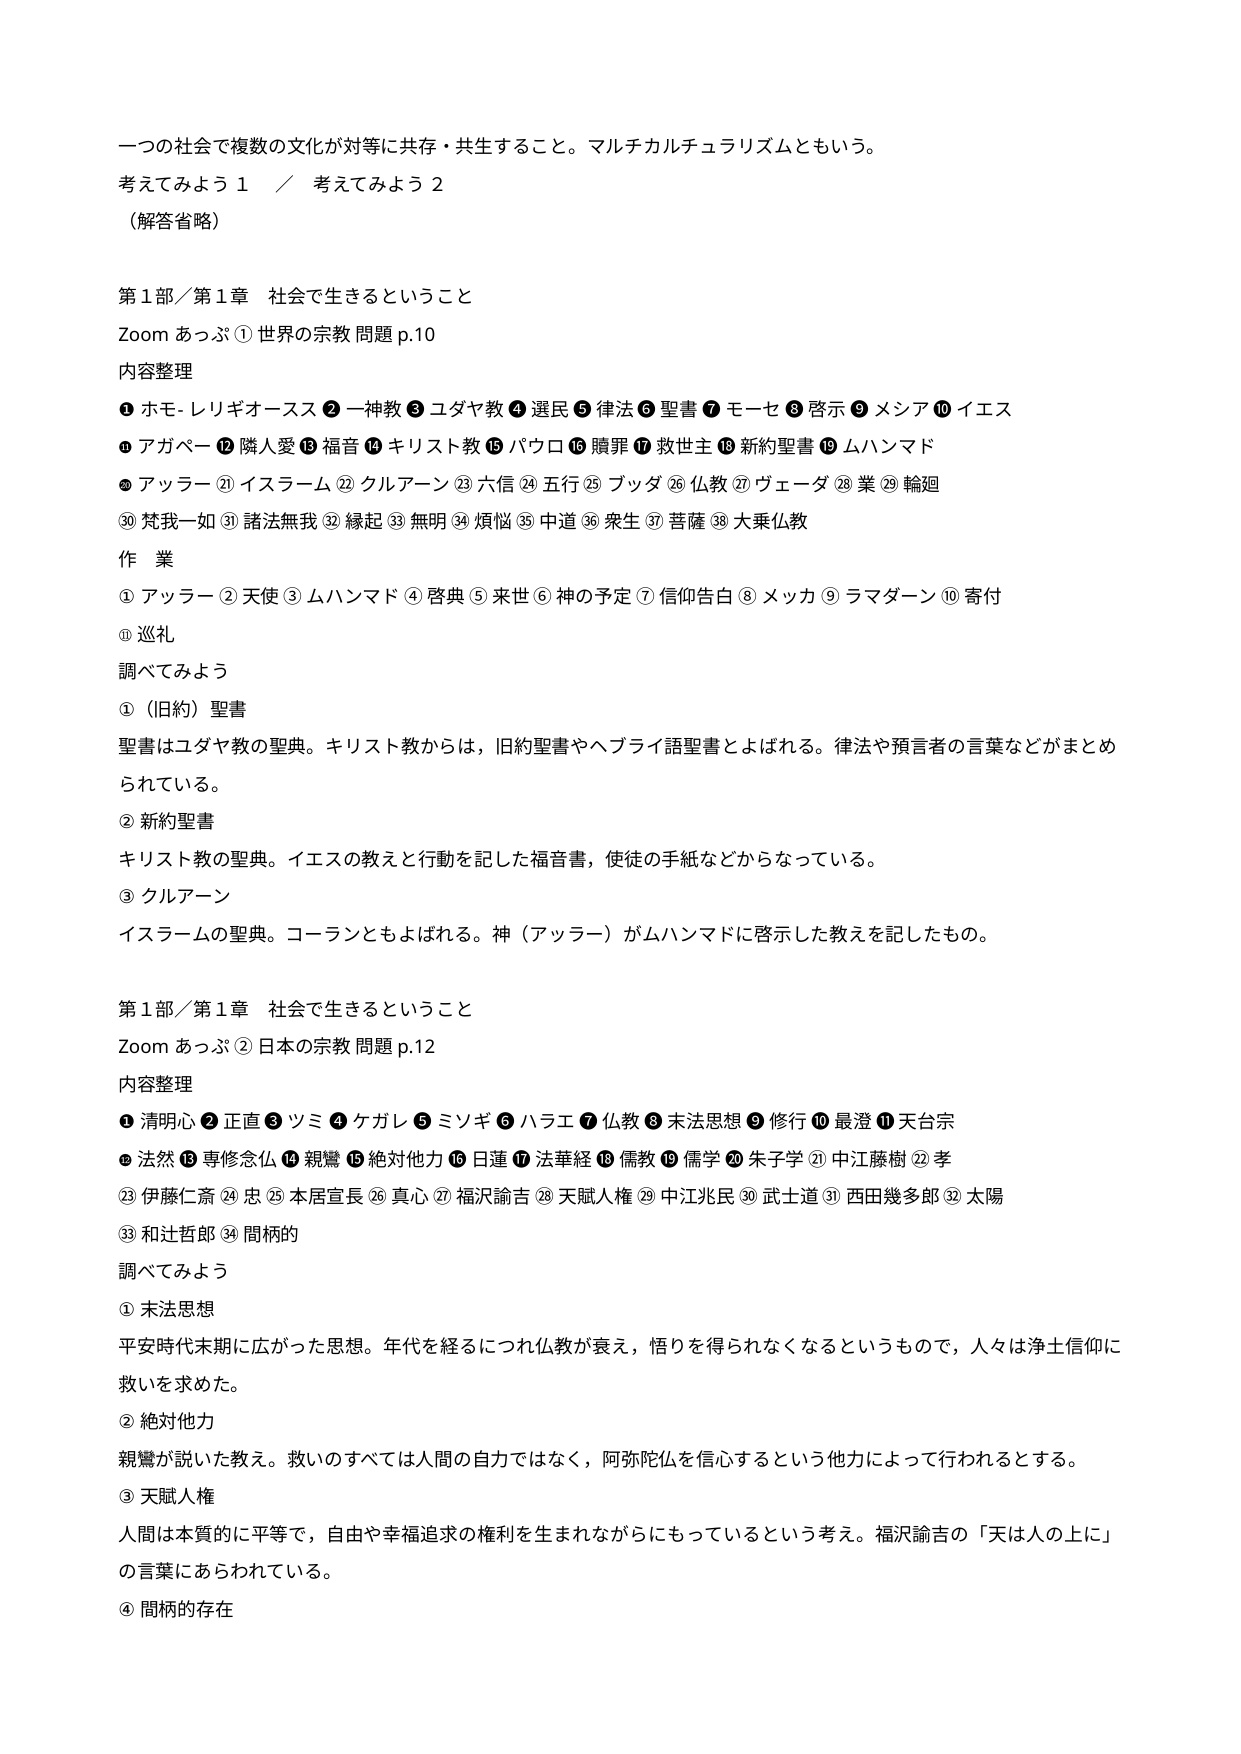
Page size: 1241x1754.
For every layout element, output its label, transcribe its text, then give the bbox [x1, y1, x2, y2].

text 内容整理 [118, 1064, 1122, 1102]
text ❶ ホモ- レリギオースス ❷ 一神教 ❸ ユダヤ教 ❹ 選民 ❺ 律法 ❻ 聖書 ❼ モーセ ❽ 啓示 ❾ メシア ❿ イエス [118, 389, 1122, 427]
text ④ 間柄的存在 [118, 1589, 1122, 1627]
text 第１部／第１章 社会で生きるということ [118, 989, 1122, 1027]
text ㉓ 伊藤仁斎 ㉔ 忠 ㉕ 本居宣長 ㉖ 真心 ㉗ 福沢諭吉 ㉘ 天賦人権 ㉙ 中江兆民 ㉚ 武士道 ㉛ 西田幾多郎 ㉜ 太陽 [118, 1177, 1122, 1214]
text ⓫ アガペー ⓬ 隣人愛 ⓭ 福音 ⓮ キリスト教 ⓯ パウロ ⓰ 贖罪 ⓱ 救世主 ⓲ 新約聖書 ⓳ ムハンマド [118, 427, 1122, 464]
text ①（旧約）聖書 [118, 689, 1122, 727]
text Zoom あっぷ ② 日本の宗教 問題 p.12 [118, 1027, 1122, 1064]
text ⑪ 巡礼 [118, 614, 1122, 652]
text ③ 天賦人権 [118, 1477, 1122, 1514]
text 平安時代末期に広がった思想。年代を経るにつれ仏教が衰え，悟りを得られなくなるというもので，人々は浄土信仰に救いを求めた。 [118, 1327, 1122, 1402]
text 一つの社会で複数の文化が対等に共存・共生すること。マルチカルチュラリズムともいう。 [118, 127, 1122, 164]
text キリスト教の聖典。イエスの教えと行動を記した福音書，使徒の手紙などからなっている。 [118, 839, 1122, 877]
text 内容整理 [118, 352, 1122, 389]
text Zoom あっぷ ① 世界の宗教 問題 p.10 [118, 314, 1122, 352]
text ㉝ 和辻哲郎 ㉞ 間柄的 [118, 1214, 1122, 1252]
text 調べてみよう [118, 652, 1122, 689]
text ② 絶対他力 [118, 1402, 1122, 1439]
text ㉚ 梵我一如 ㉛ 諸法無我 ㉜ 縁起 ㉝ 無明 ㉞ 煩悩 ㉟ 中道 ㊱ 衆生 ㊲ 菩薩 ㊳ 大乗仏教 [118, 502, 1122, 539]
text 考えてみよう １ ／ 考えてみよう ２ [118, 164, 1122, 202]
text イスラームの聖典。コーランともよばれる。神（アッラー）がムハンマドに啓示した教えを記したもの。 [118, 914, 1122, 952]
text ❶ 清明心 ❷ 正直 ❸ ツミ ❹ ケガレ ❺ ミソギ ❻ ハラエ ❼ 仏教 ❽ 末法思想 ❾ 修行 ❿ 最澄 ⓫ 天台宗 [118, 1102, 1122, 1139]
text ① 末法思想 [118, 1289, 1122, 1327]
text ⓴ アッラー ㉑ イスラーム ㉒ クルアーン ㉓ 六信 ㉔ 五行 ㉕ ブッダ ㉖ 仏教 ㉗ ヴェーダ ㉘ 業 ㉙ 輪廻 [118, 464, 1122, 502]
text ③ クルアーン [118, 877, 1122, 914]
text 作 業 [118, 539, 1122, 577]
text 調べてみよう [118, 1252, 1122, 1289]
text 第１部／第１章 社会で生きるということ [118, 277, 1122, 314]
text ② 新約聖書 [118, 802, 1122, 839]
text ① アッラー ② 天使 ③ ムハンマド ④ 啓典 ⑤ 来世 ⑥ 神の予定 ⑦ 信仰告白 ⑧ メッカ ⑨ ラマダーン ⑩ 寄付 [118, 577, 1122, 614]
text ⓬ 法然 ⓭ 専修念仏 ⓮ 親鸞 ⓯ 絶対他力 ⓰ 日蓮 ⓱ 法華経 ⓲ 儒教 ⓳ 儒学 ⓴ 朱子学 ㉑ 中江藤樹 ㉒ 孝 [118, 1139, 1122, 1177]
text 聖書はユダヤ教の聖典。キリスト教からは，旧約聖書やヘブライ語聖書とよばれる。律法や預言者の言葉などがまとめられている。 [118, 727, 1122, 802]
text （解答省略） [118, 202, 1122, 239]
text 人間は本質的に平等で，自由や幸福追求の権利を生まれながらにもっているという考え。福沢諭吉の「天は人の上に」の言葉にあらわれている。 [118, 1514, 1122, 1589]
text 親鸞が説いた教え。救いのすべては人間の自力ではなく，阿弥陀仏を信心するという他力によって行われるとする。 [118, 1439, 1122, 1477]
